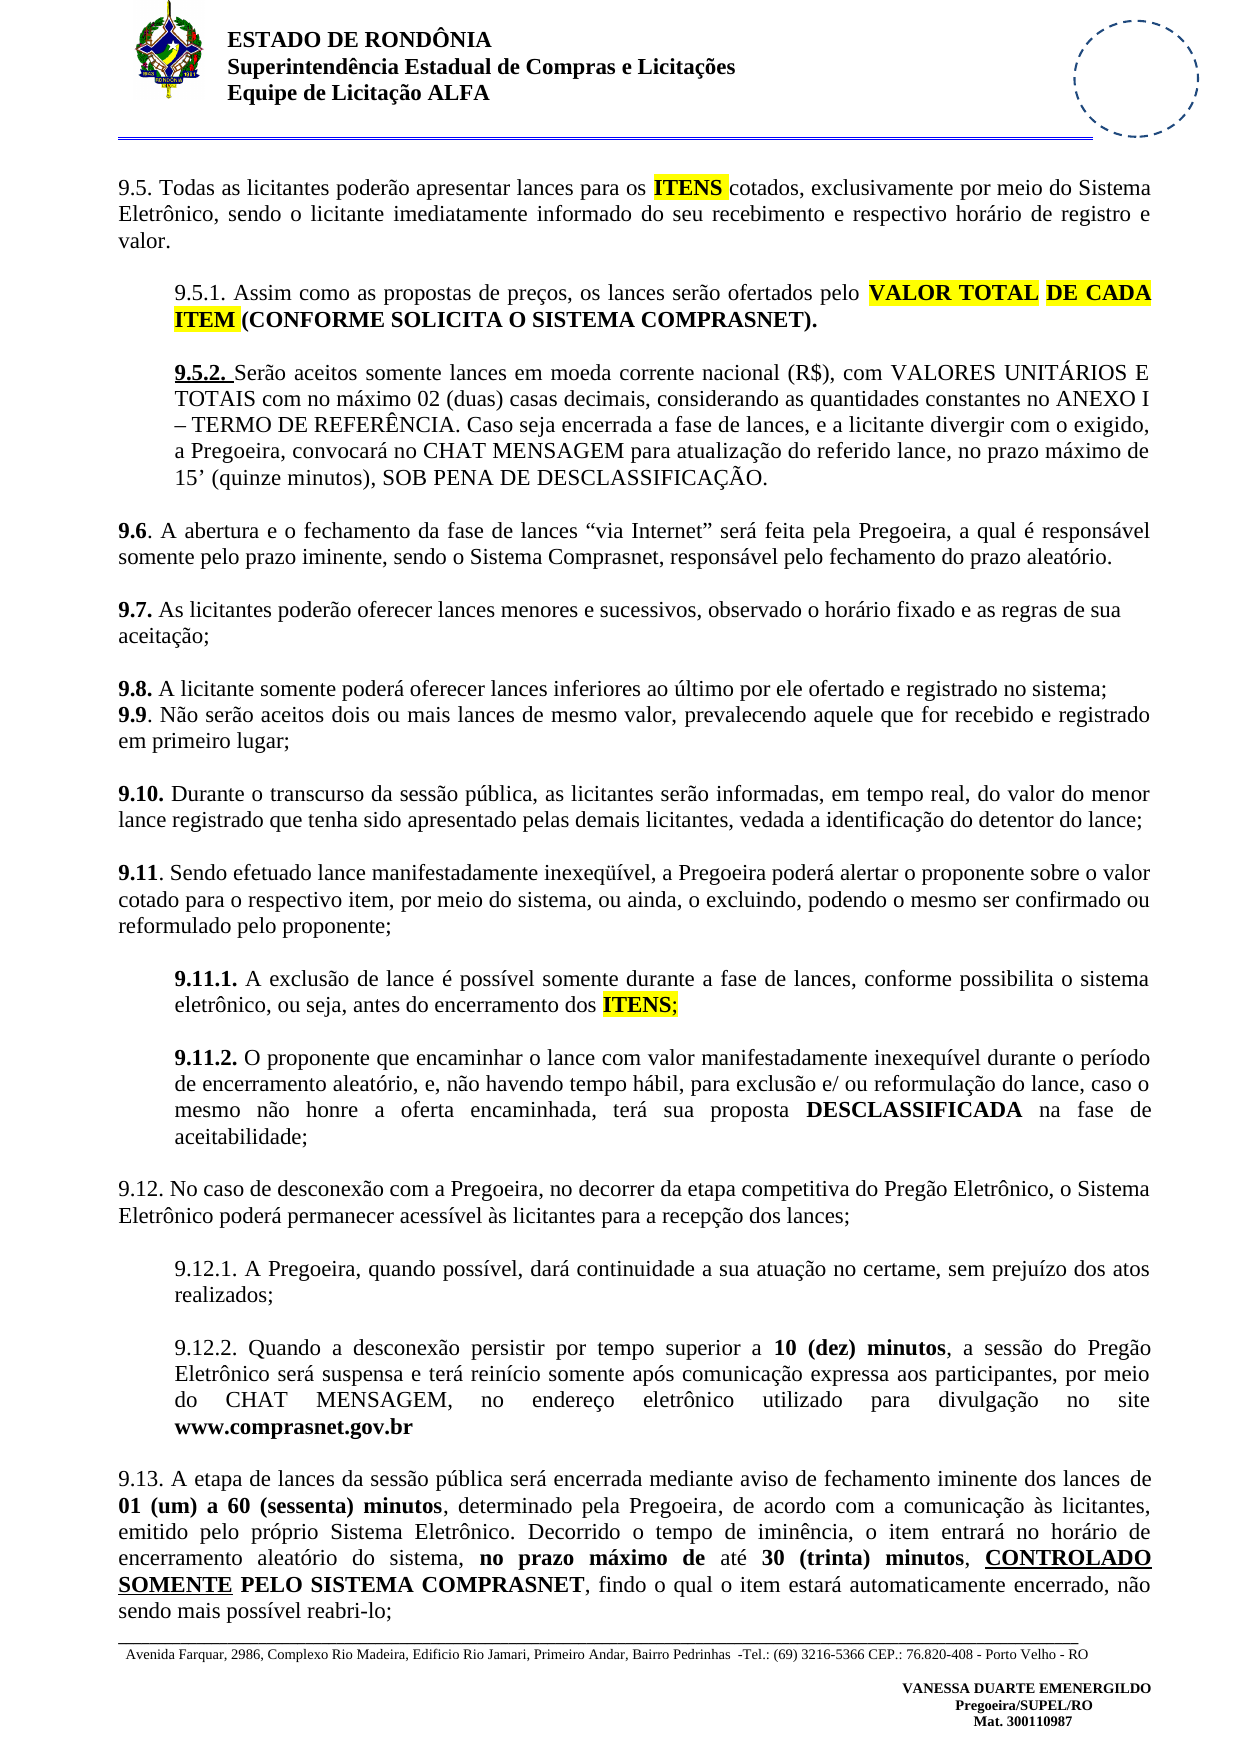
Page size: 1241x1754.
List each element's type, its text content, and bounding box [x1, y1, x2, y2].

text 9.5.2. Serão aceitos somente lances em moeda corrente nacional (R$), com VALORES UNITÁRIOS E TOTAIS com no máximo 02 (duas) casas decimais, considerando as quantidades constantes no ANEXO I – TERMO DE REFERÊNCIA. Caso seja encerrada a fase de lances, e a licitante divergir com o exigido, a Pregoeira, convocará no CHAT MENSAGEM para atualização do referido lance, no prazo máximo de (quinze minutos), SOB PENA DE DESCLASSIFICAÇÃO. [174, 358, 1152, 490]
text 9.7. As licitantes poderão oferecer lances menores e sucessivos, observado o horário fixado e as regras de sua aceitação; [118, 596, 1152, 648]
text 9.9. Não serão aceitos dois ou mais lances de mesmo valor, prevalecendo aquele que for recebido e registrado em primeiro lugar; [118, 701, 1152, 754]
text 9.11.1. A exclusão de lance é possível somente durante a fase de lances, conforme possibilita o sistema eletrônico, ou seja, antes do encerramento dos ITENS; [174, 965, 1152, 1017]
text 9.5.1. Assim como as propostas de preços, os lances serão ofertados pelo VALOR TOTAL DE CADA ITEM (CONFORME SOLICITA O SISTEMA COMPRASNET). [174, 279, 1152, 332]
picture [133, 0, 205, 100]
text 9.8. A licitante somente poderá oferecer lances inferiores ao último por ele ofertado e registrado no sistema; [118, 675, 1152, 701]
text 9.13. A etapa de lances da sessão pública será encerrada mediante aviso de fechamento iminente dos lances de 01 (um) a 60 (sessenta) minutos, determinado pela Pregoeira, de acordo com a comunicação às licitantes, emitido pelo próprio Sistema Eletrônico. Decorrido o tempo de iminência, o item entrará no horário de encerramento aleatório do sistema, no prazo máximo de até 30 (trinta) minutos, CONTROLADO SOMENTE PELO SISTEMA COMPRASNET, findo o qual o item estará automaticamente encerrado, não sendo mais possível reabri-lo; [118, 1465, 1152, 1623]
text 9.5. Todas as licitantes poderão apresentar lances para os ITENS cotados, exclusivamente por meio do Sistema Eletrônico, sendo o licitante imediatamente informado do seu recebimento e respectivo horário de registro e valor. [118, 174, 1152, 253]
text 9.11. Sendo efetuado lance manifestadamente inexeqüível, a Pregoeira poderá alertar o proponente sobre o valor cotado para o respectivo item, por meio do sistema, ou ainda, o excluindo, podendo o mesmo ser confirmado ou reformulado pelo proponente; [118, 859, 1152, 938]
text 9.12.2. Quando a desconexão persistir por tempo superior a 10 (dez) minutos, a sessão do Pregão Eletrônico será suspensa e terá reinício somente após comunicação expressa aos participantes, por meio do CHAT MENSAGEM, no endereço eletrônico utilizado para divulgação no site www.comprasnet.gov.br [174, 1334, 1152, 1439]
text 9.12.1. A Pregoeira, quando possível, dará continuidade a sua atuação no certame, sem prejuízo dos atos realizados; [174, 1254, 1152, 1307]
text 9.11.2. O proponente que encaminhar o lance com valor manifestadamente inexequível durante o período de encerramento aleatório, e, não havendo tempo hábil, para exclusão e/ ou reformulação do lance, caso o mesmo não honre a oferta encaminhada, terá sua proposta DESCLASSIFICADA na fase de aceitabilidade; [174, 1044, 1152, 1149]
text 9.6. A abertura e o fechamento da fase de lances “via Internet” será feita pela Pregoeira, a qual é responsável somente pelo prazo iminente, sendo o Sistema Comprasnet, responsável pelo fechamento do prazo aleatório. [118, 517, 1152, 569]
text 9.12. No caso de desconexão com a Pregoeira, no decorrer da etapa competitiva do Pregão Eletrônico, o Sistema Eletrônico poderá permanecer acessível às licitantes para a recepção dos lances; [118, 1176, 1152, 1228]
text 9.10. Durante o transcurso da sessão pública, as licitantes serão informadas, em tempo real, do valor do menor lance registrado que tenha sido apresentado pelas demais licitantes, vedada a identificação do detentor do lance; [118, 780, 1152, 833]
